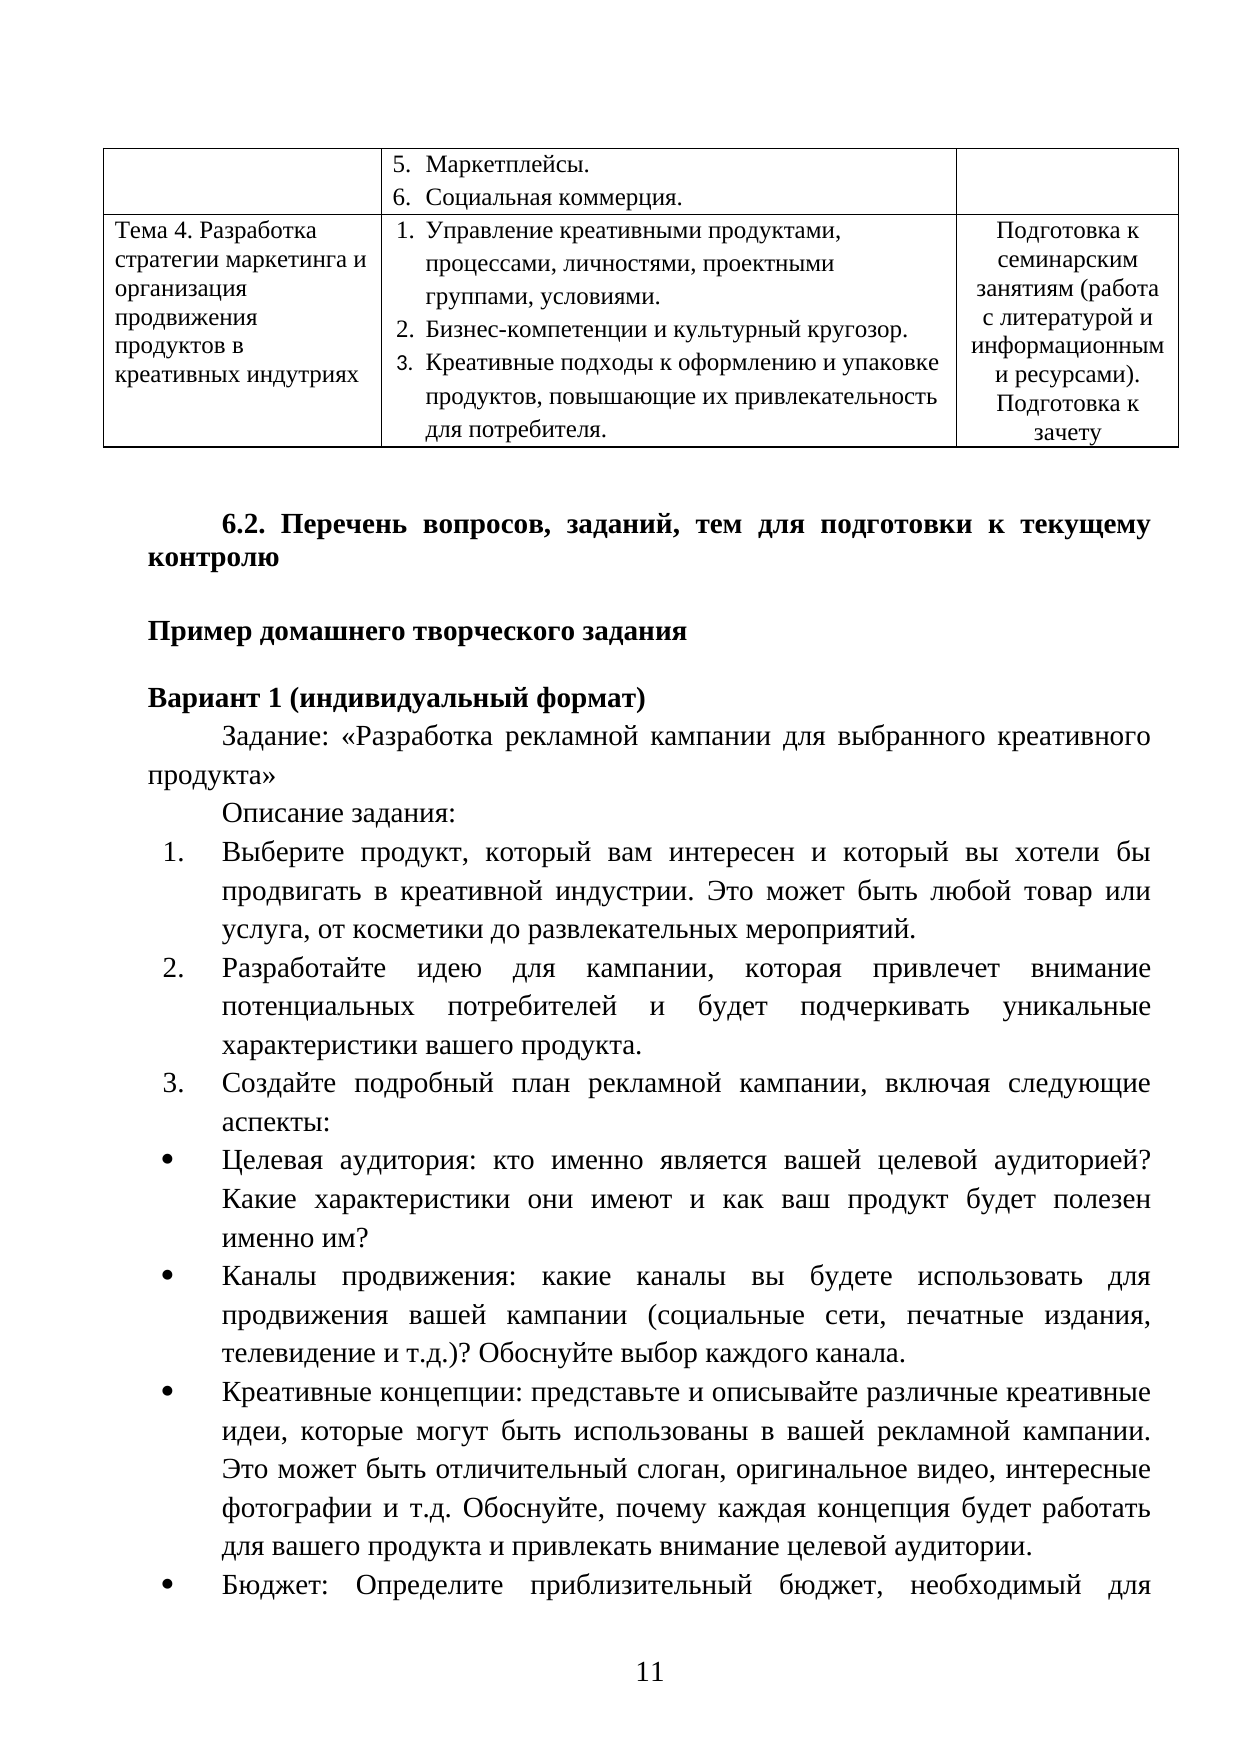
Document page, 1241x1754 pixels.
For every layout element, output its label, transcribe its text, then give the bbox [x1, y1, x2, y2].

list Создайте подробный план рекламной кампании, включая следующие аспекты: [162, 1065, 1152, 1137]
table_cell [104, 149, 381, 214]
list Разработайте идею для кампании, которая привлечет внимание потенциальных потребителей и будет подчеркивать уникальные характеристики вашего продукта. [162, 950, 1152, 1060]
table_cell Подготовка к семинарским занятиям (работа с литературой и информационными ресурсами). Подготовка к зачету [957, 215, 1178, 446]
table_cell Тема 4. Разработка стратегии маркетинга и организация продвижения продуктов в креативных индутриях [104, 215, 381, 446]
list Целевая аудитория: кто именно является вашей целевой аудиторией? Какие характеристики они имеют и как ваш продукт будет полезен именно им? [162, 1142, 1152, 1253]
text Описание задания: [148, 796, 1152, 829]
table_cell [957, 149, 1178, 214]
text Задание: «Разработка рекламной кампании для выбранного креативного продукта» [148, 718, 1152, 791]
table_cell Управление креативными продуктами, процессами, личностями, проектными группами, условиями. Бизнес-компетенции и культурный кругозор. Креативные подходы к оформлению и упаковке продуктов, повышающие их привлекательность для потребителя. [382, 215, 956, 446]
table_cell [382, 149, 956, 214]
list Креативные концепции: представьте и описывайте различные креативные идеи, которые могут быть использованы в вашей рекламной кампании. Это может быть отличительный слоган, оригинальное видео, интересные фотографии и т.д. Обоснуйте, почему каждая концепция будет работать для вашего продукта и привлекать внимание целевой аудитории. [162, 1374, 1152, 1562]
subtitle 6.2. Перечень вопросов, заданий, тем для подготовки к текущему контролю [148, 506, 1152, 573]
list Выберите продукт, который вам интересен и который вы хотели бы продвигать в креативной индустрии. Это может быть любой товар или услуга, от косметики до развлекательных мероприятий. [162, 834, 1152, 945]
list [162, 1567, 1152, 1600]
list Каналы продвижения: какие каналы вы будете использовать для продвижения вашей кампании (социальные сети, печатные издания, телевидение и т.д.)? Обоснуйте выбор каждого канала. [162, 1258, 1152, 1369]
text Вариант 1 (индивидуальный формат) [148, 680, 1152, 713]
text Пример домашнего творческого задания [148, 613, 1152, 646]
